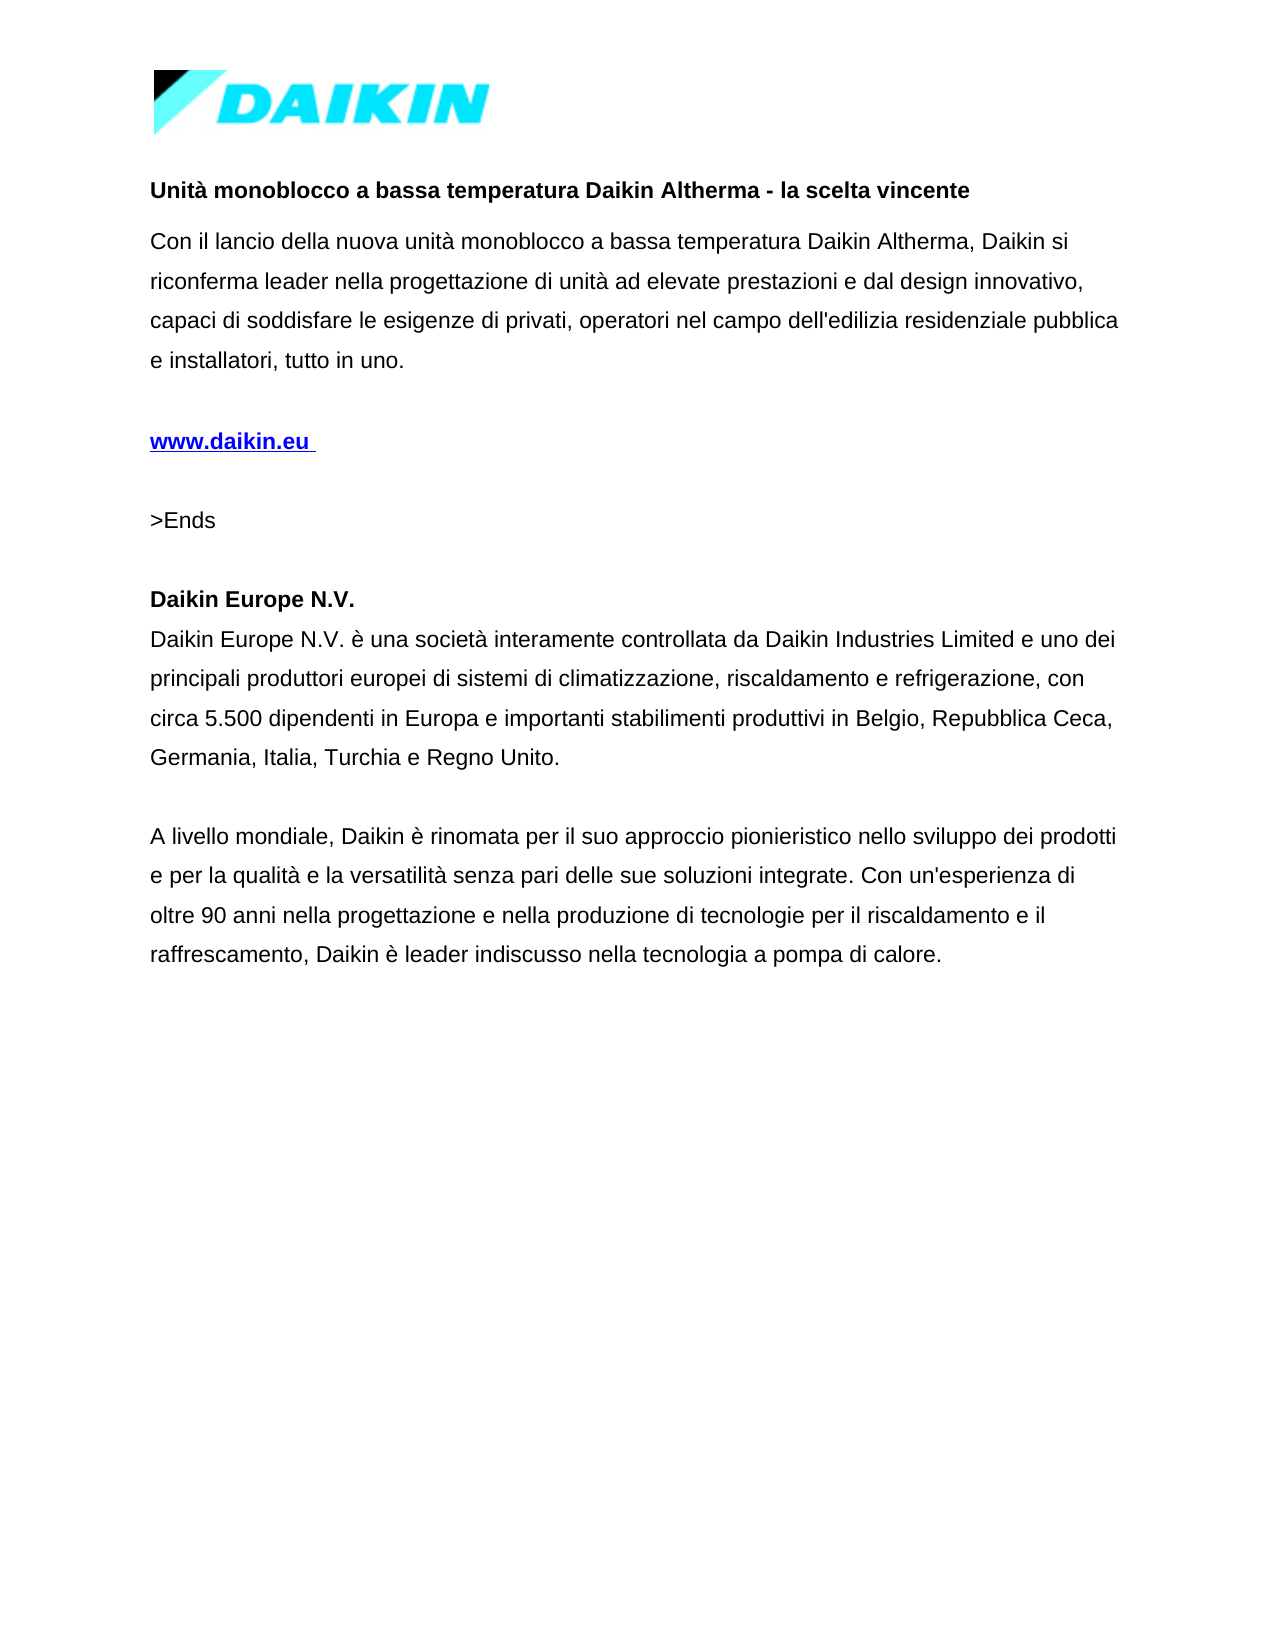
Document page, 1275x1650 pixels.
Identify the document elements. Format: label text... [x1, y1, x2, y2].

text Unità monoblocco a bassa temperatura Daikin Altherma - la scelta vincente [150, 177, 1125, 203]
text www.daikin.eu [150, 428, 1125, 454]
text >Ends [150, 507, 1125, 533]
picture [151, 70, 488, 133]
text Daikin Europe N.V. è una società interamente controllata da Daikin Industries Limited e uno dei principali produttori europei di sistemi di climatizzazione, riscaldamento e refrigerazione, con circa 5.500 dipendenti in Europa e importanti stabilimenti produttivi in Belgio, Repubblica Ceca, Germania, Italia, Turchia e Regno Unito. [150, 626, 1125, 770]
text Con il lancio della nuova unità monoblocco a bassa temperatura Daikin Altherma, Daikin si riconferma leader nella progettazione di unità ad elevate prestazioni e dal design innovativo, capaci di soddisfare le esigenze di privati, operatori nel campo dell'edilizia residenziale pubblica e installatori, tutto in uno. [150, 228, 1125, 373]
text A livello mondiale, Daikin è rinomata per il suo approccio pionieristico nello sviluppo dei prodotti e per la qualità e la versatilità senza pari delle sue soluzioni integrate. Con un'esperienza di oltre 90 anni nella progettazione e nella produzione di tecnologie per il riscaldamento e il raffrescamento, Daikin è leader indiscusso nella tecnologia a pompa di calore. [150, 823, 1125, 968]
text Daikin Europe N.V. [150, 586, 1125, 612]
